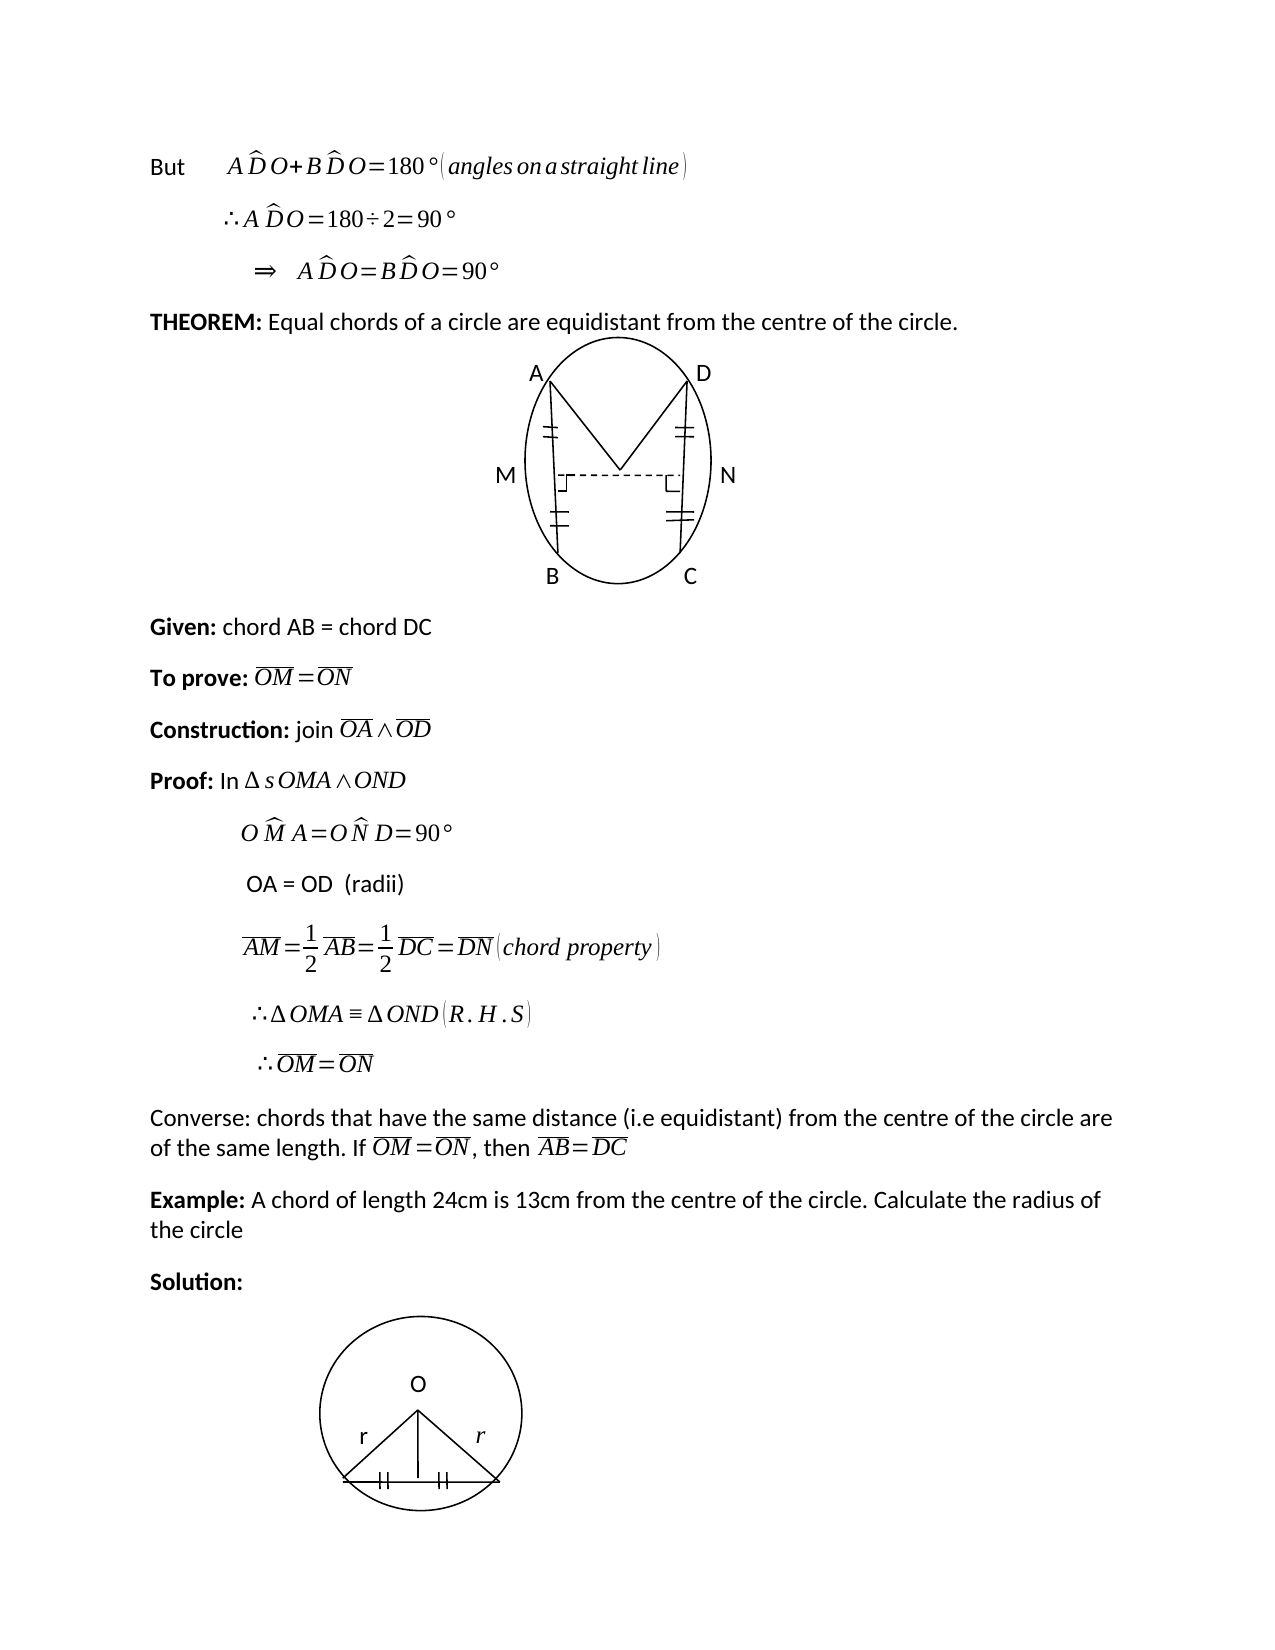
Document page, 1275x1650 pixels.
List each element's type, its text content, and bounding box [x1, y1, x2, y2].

text r [150, 1420, 1125, 1450]
text To prove: [150, 663, 1125, 693]
text M N [710, 460, 1125, 490]
text A D [150, 357, 565, 387]
text OA = OD (radii) [150, 868, 1125, 898]
text ⇒ [150, 254, 1125, 285]
text Construction: join [150, 714, 1125, 744]
text A D [671, 357, 1125, 387]
text O [150, 1368, 1125, 1399]
text Example: A chord of length 24cm is 13cm from the centre of the circle. Calculate the radius of the circle [150, 1184, 1125, 1245]
text THEOREM: Equal chords of a circle are equidistant from the centre of the circle. [150, 306, 1125, 336]
text M N [150, 460, 526, 490]
text B C [150, 560, 1125, 590]
text But [150, 150, 1125, 182]
text Solution: [150, 1266, 1125, 1296]
text Given: chord AB = chord DC [150, 611, 1125, 642]
text Converse: chords that have the same distance (i.e equidistant) from the centre of the circle are of the same length. If , then [150, 1102, 1125, 1163]
text Proof: In [150, 765, 1125, 796]
